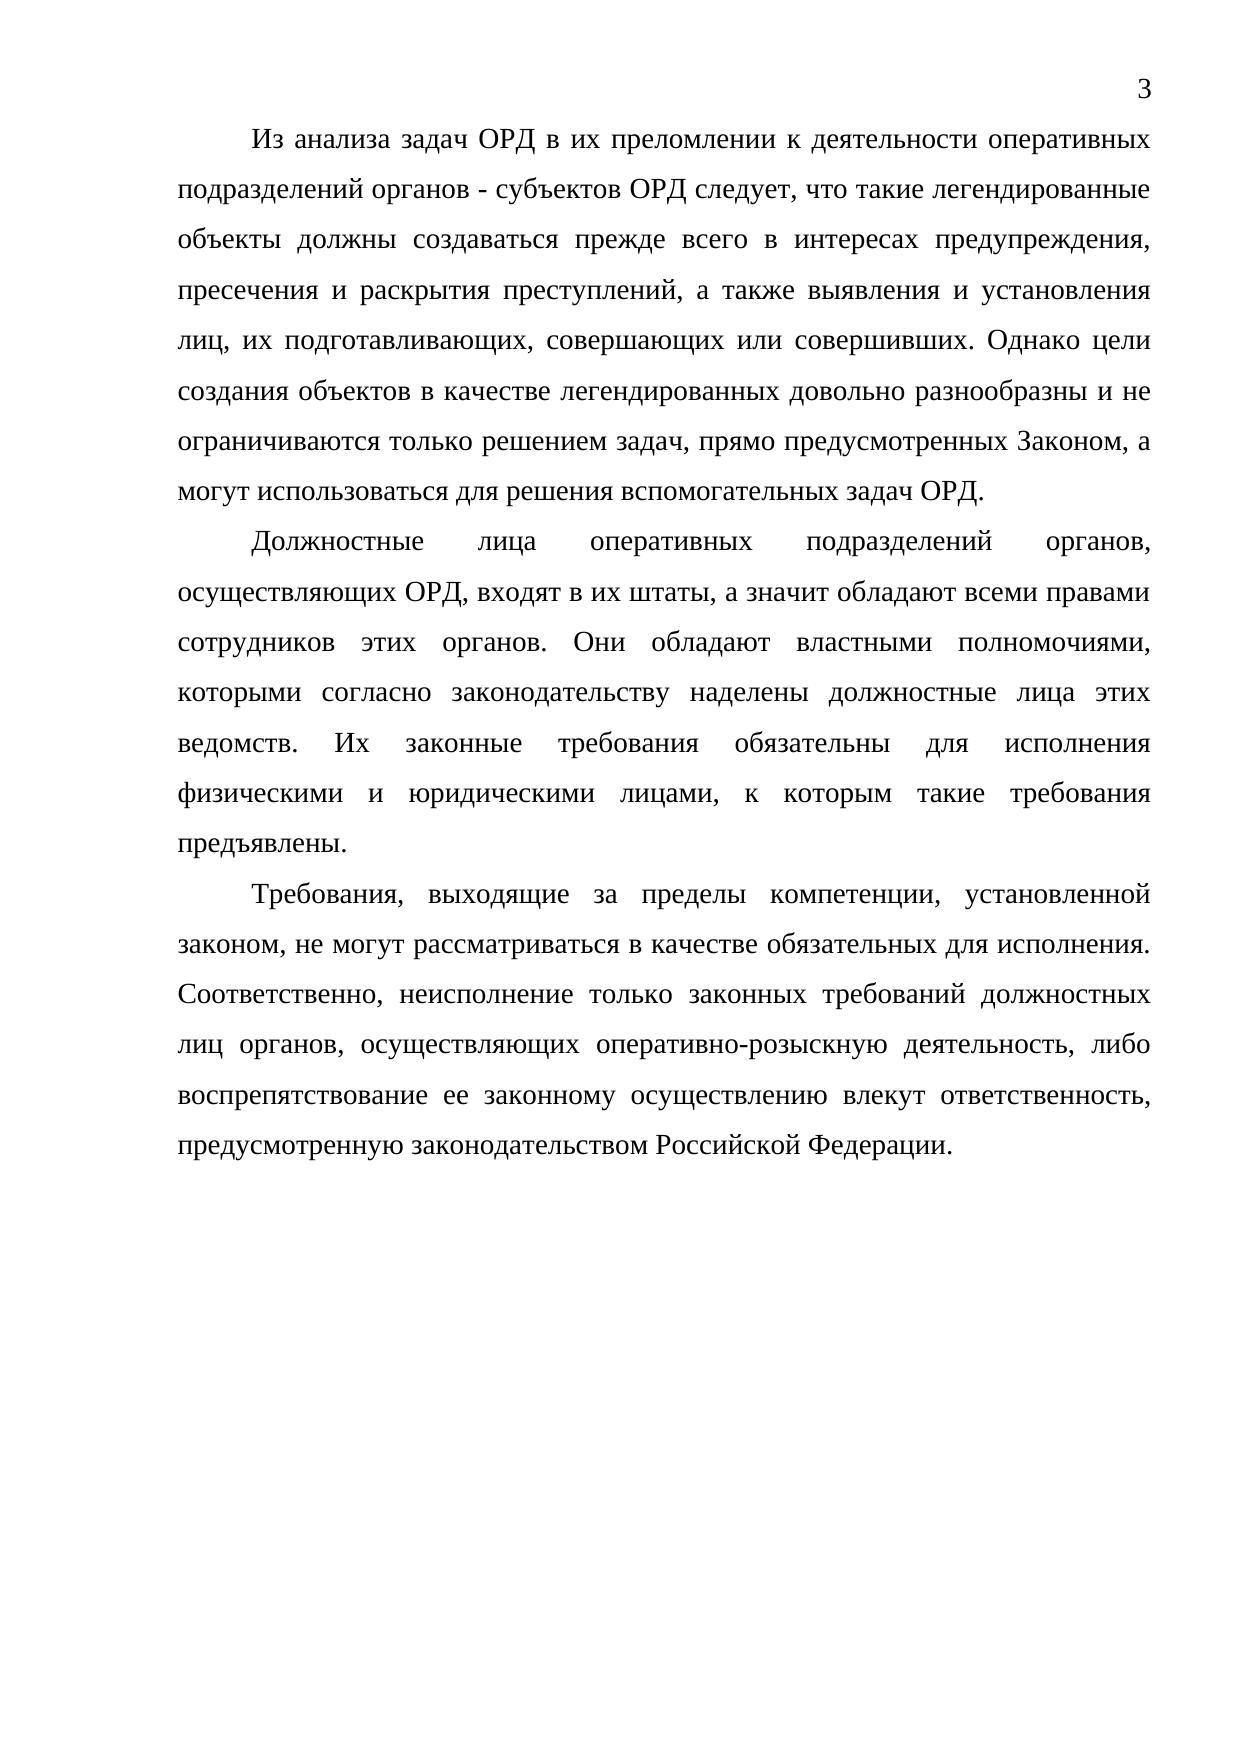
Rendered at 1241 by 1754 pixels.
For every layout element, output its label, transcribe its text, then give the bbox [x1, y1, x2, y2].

text Должностные лица оперативных подразделений органов, осуществляющих ОРД, входят в их штаты, а значит обладают всеми правами сотрудников этих органов. Они обладают властными полномочиями, которыми согласно законодательству наделены должностные лица этих ведомств. Их законные требования обязательны для исполнения физическими и юридическими лицами, к которым такие требования предъявлены. [177, 523, 1152, 859]
text Из анализа задач ОРД в их преломлении к деятельности оперативных подразделений органов - субъектов ОРД следует, что такие легендированные объекты должны создаваться прежде всего в интересах предупреждения, пресечения и раскрытия преступлений, а также выявления и установления лиц, их подготавливающих, совершающих или совершивших. Однако цели создания объектов в качестве легендированных довольно разнообразны и не ограничиваются только решением задач, прямо предусмотренных Законом, а могут использоваться для решения вспомогательных задач ОРД. [177, 121, 1152, 507]
text Требования, выходящие за пределы компетенции, установленной законом, не могут рассматриваться в качестве обязательных для исполнения. Соответственно, неисполнение только законных требований должностных лиц органов, осуществляющих оперативно-розыскную деятельность, либо воспрепятствование ее законному осуществлению влекут ответственность, предусмотренную законодательством Российской Федерации. [177, 876, 1152, 1161]
